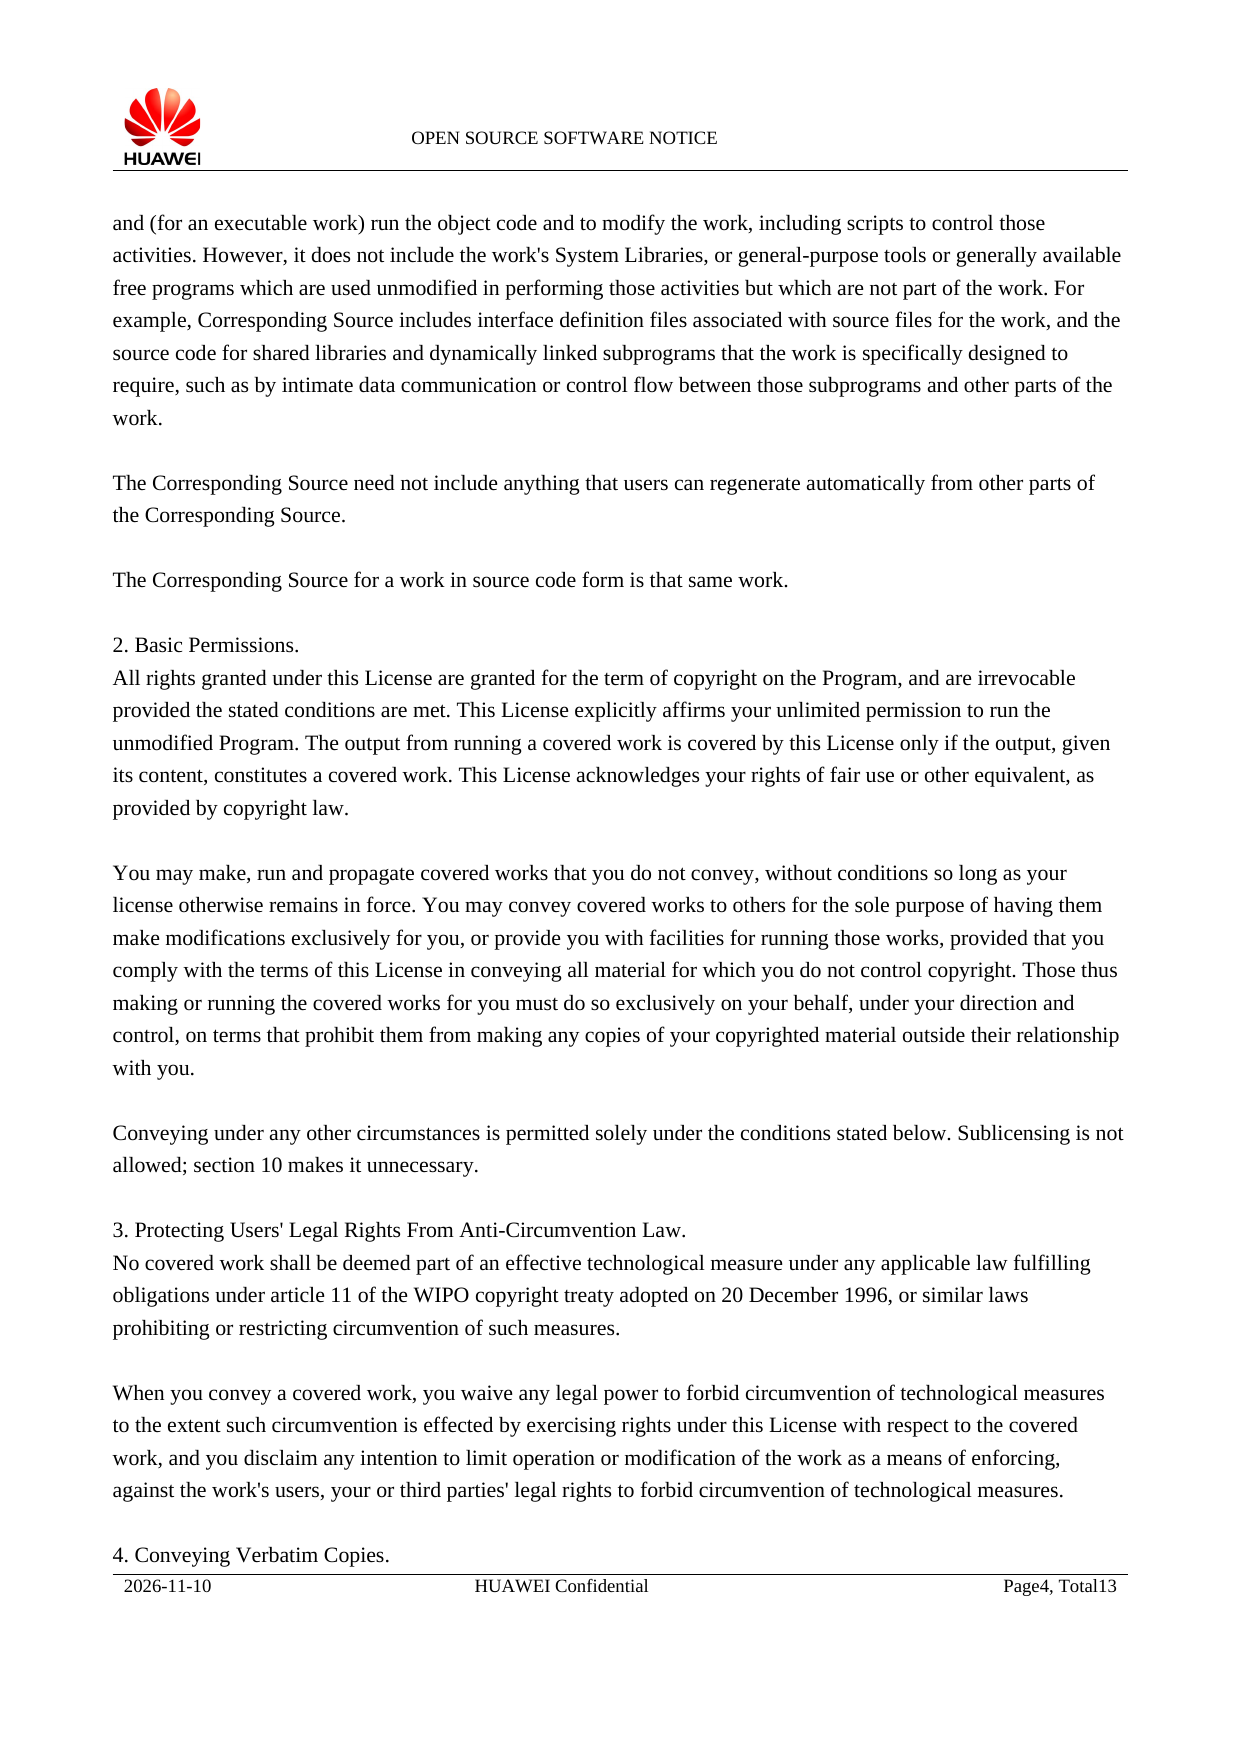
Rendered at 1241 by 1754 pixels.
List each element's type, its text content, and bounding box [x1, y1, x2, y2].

picture [124, 88, 201, 165]
